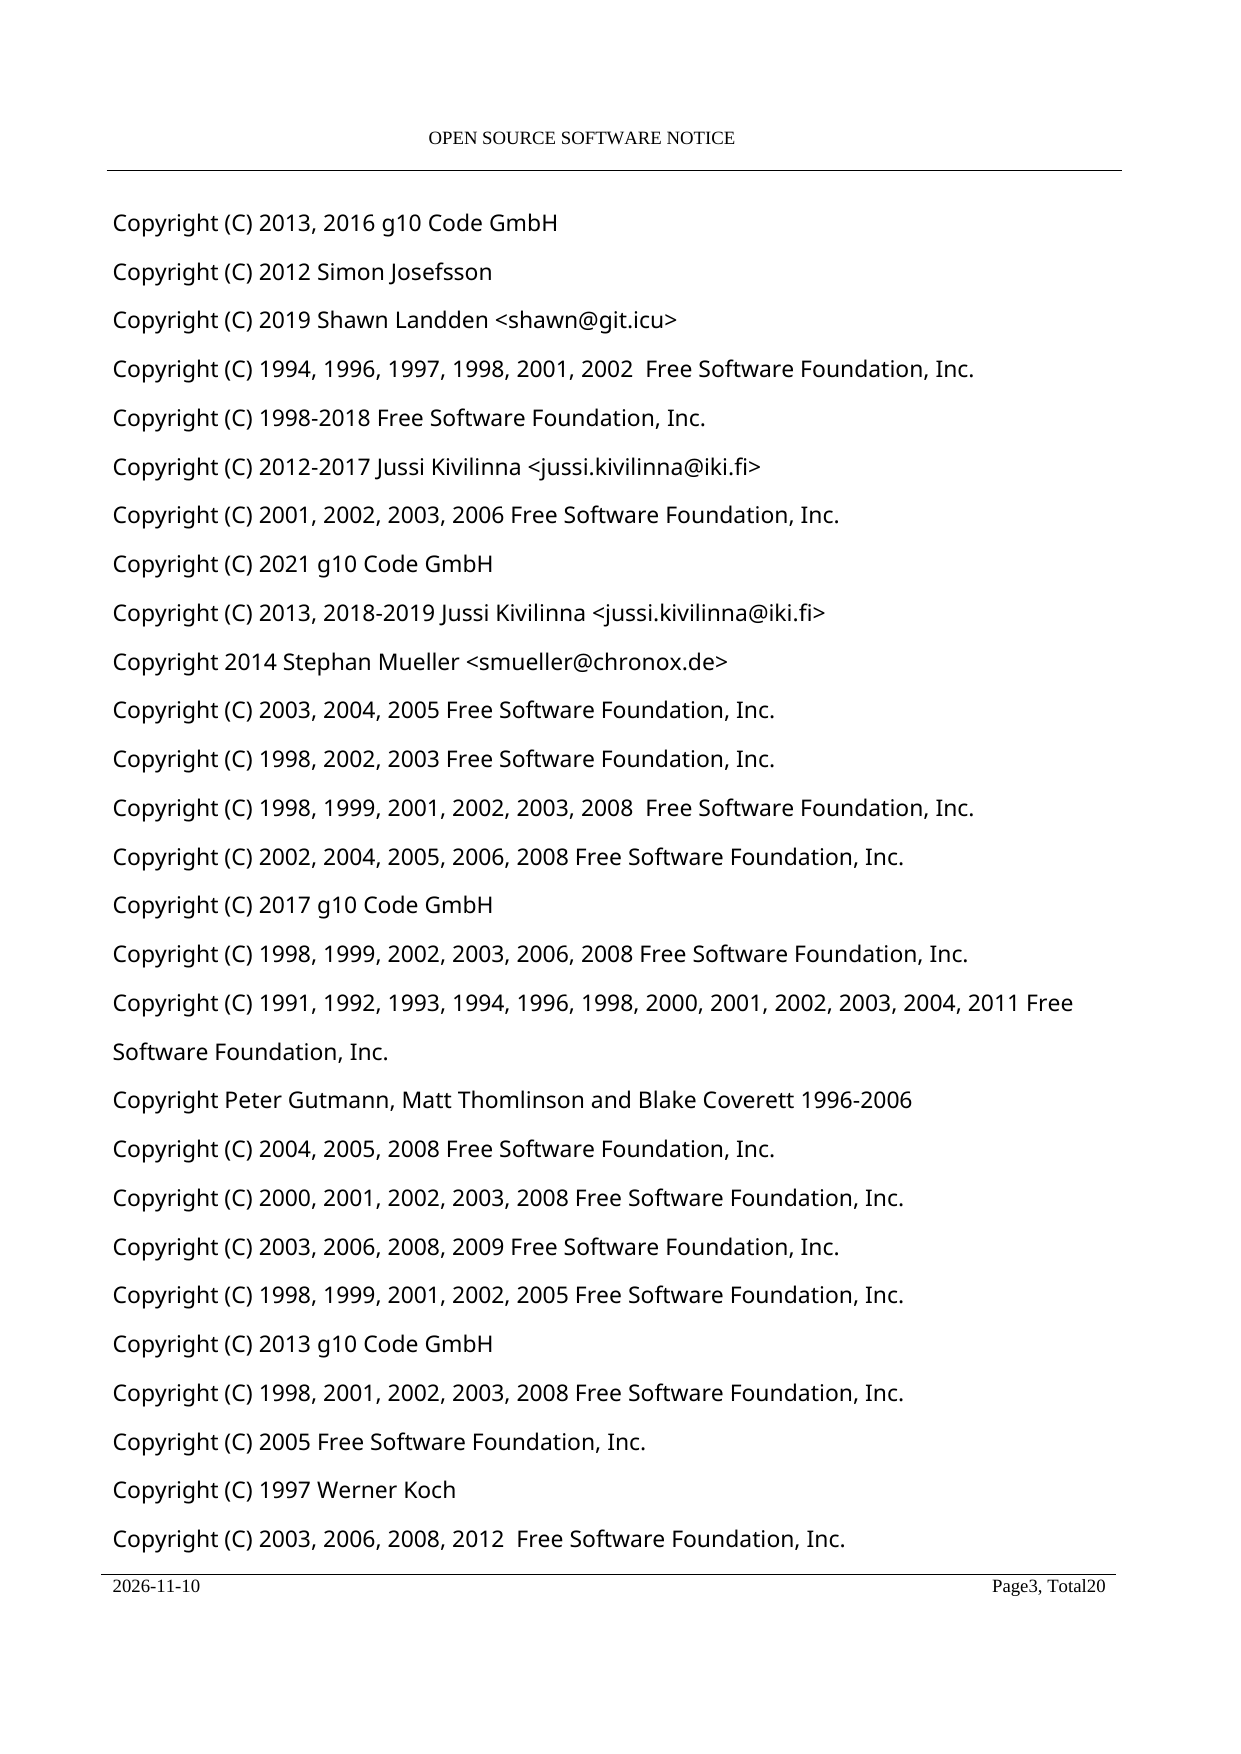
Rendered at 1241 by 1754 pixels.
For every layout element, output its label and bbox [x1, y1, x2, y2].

text [112, 206, 1128, 1555]
